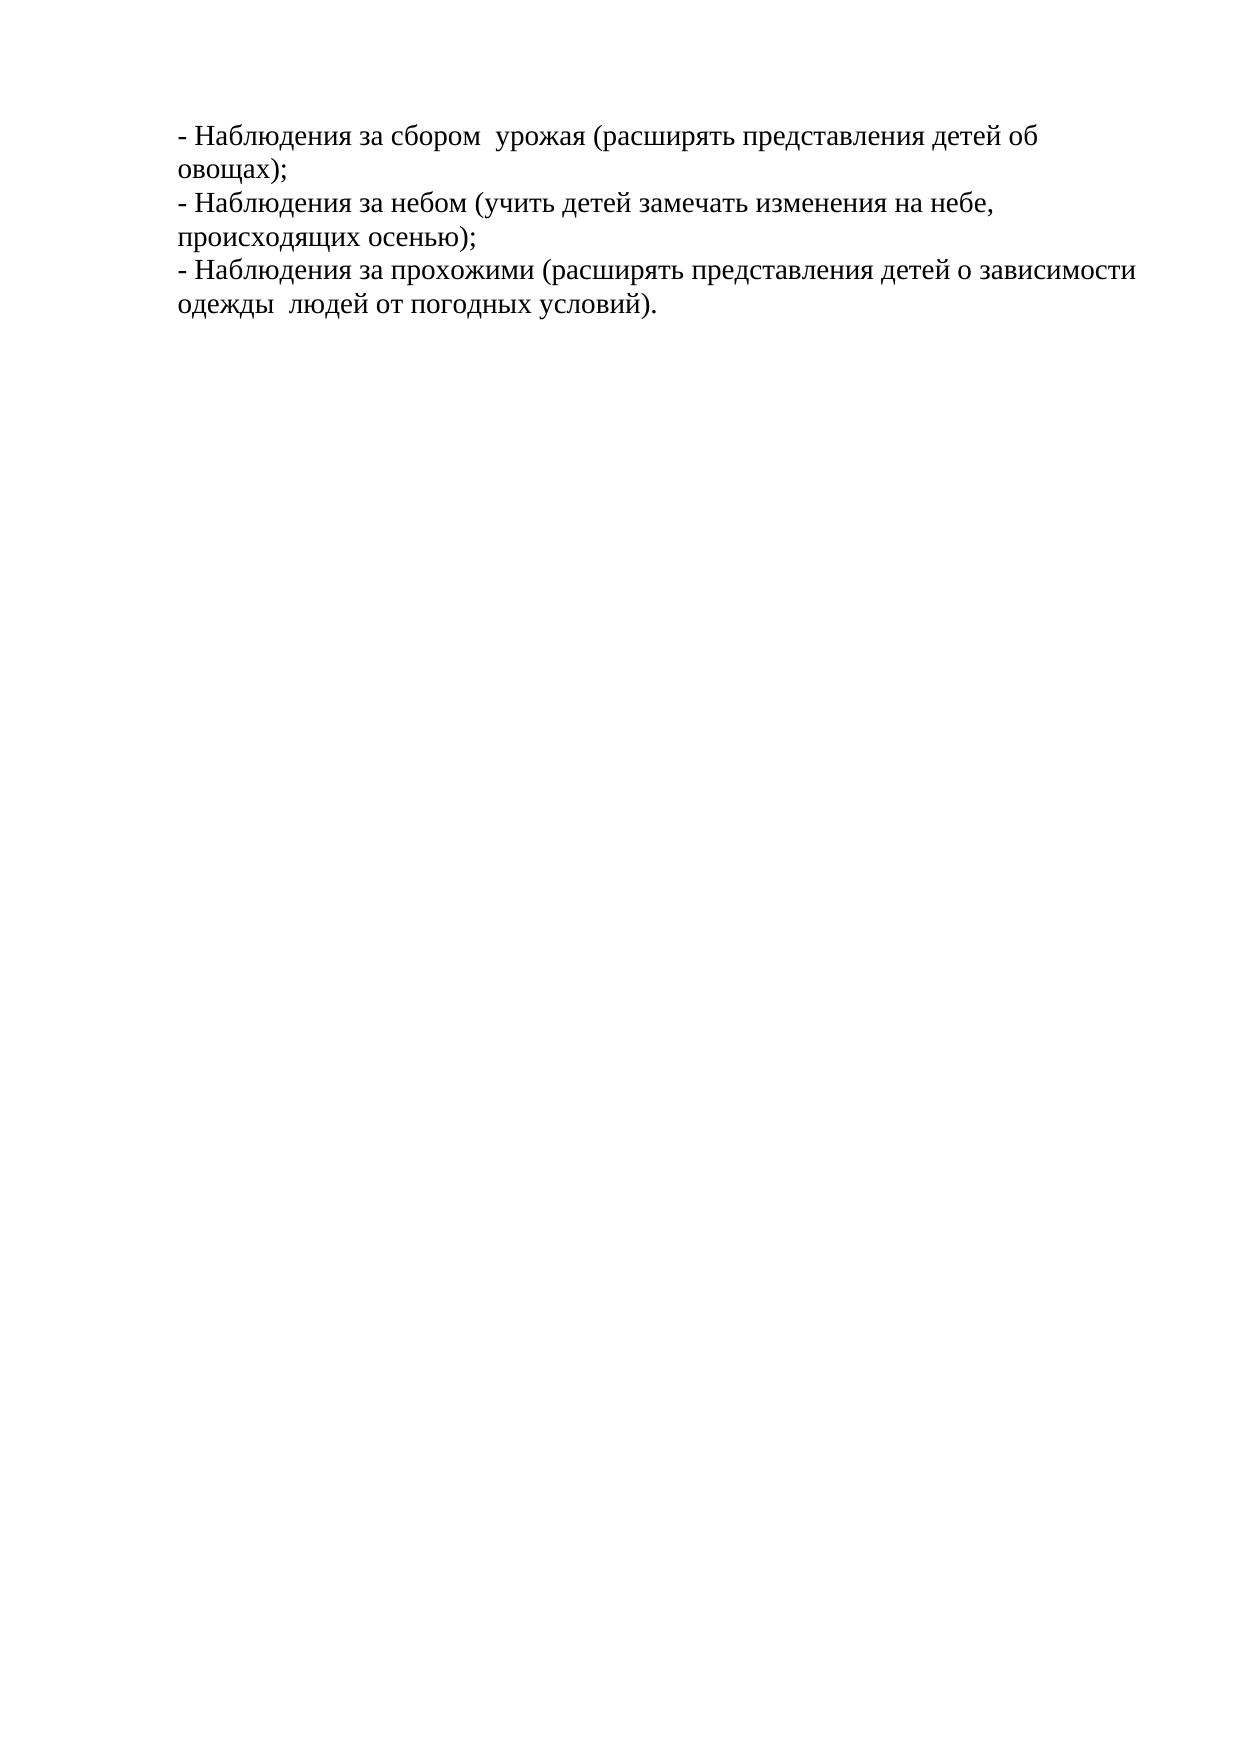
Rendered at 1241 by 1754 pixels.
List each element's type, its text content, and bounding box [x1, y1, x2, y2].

text - Наблюдения за небом (учить детей замечать изменения на небе, происходящих осенью); [177, 185, 1152, 252]
text - Наблюдения за прохожими (расширять представления детей о зависимости одежды людей от погодных условий). [177, 252, 1152, 319]
text - Наблюдения за сбором урожая (расширять представления детей об овощах); [177, 118, 1152, 185]
